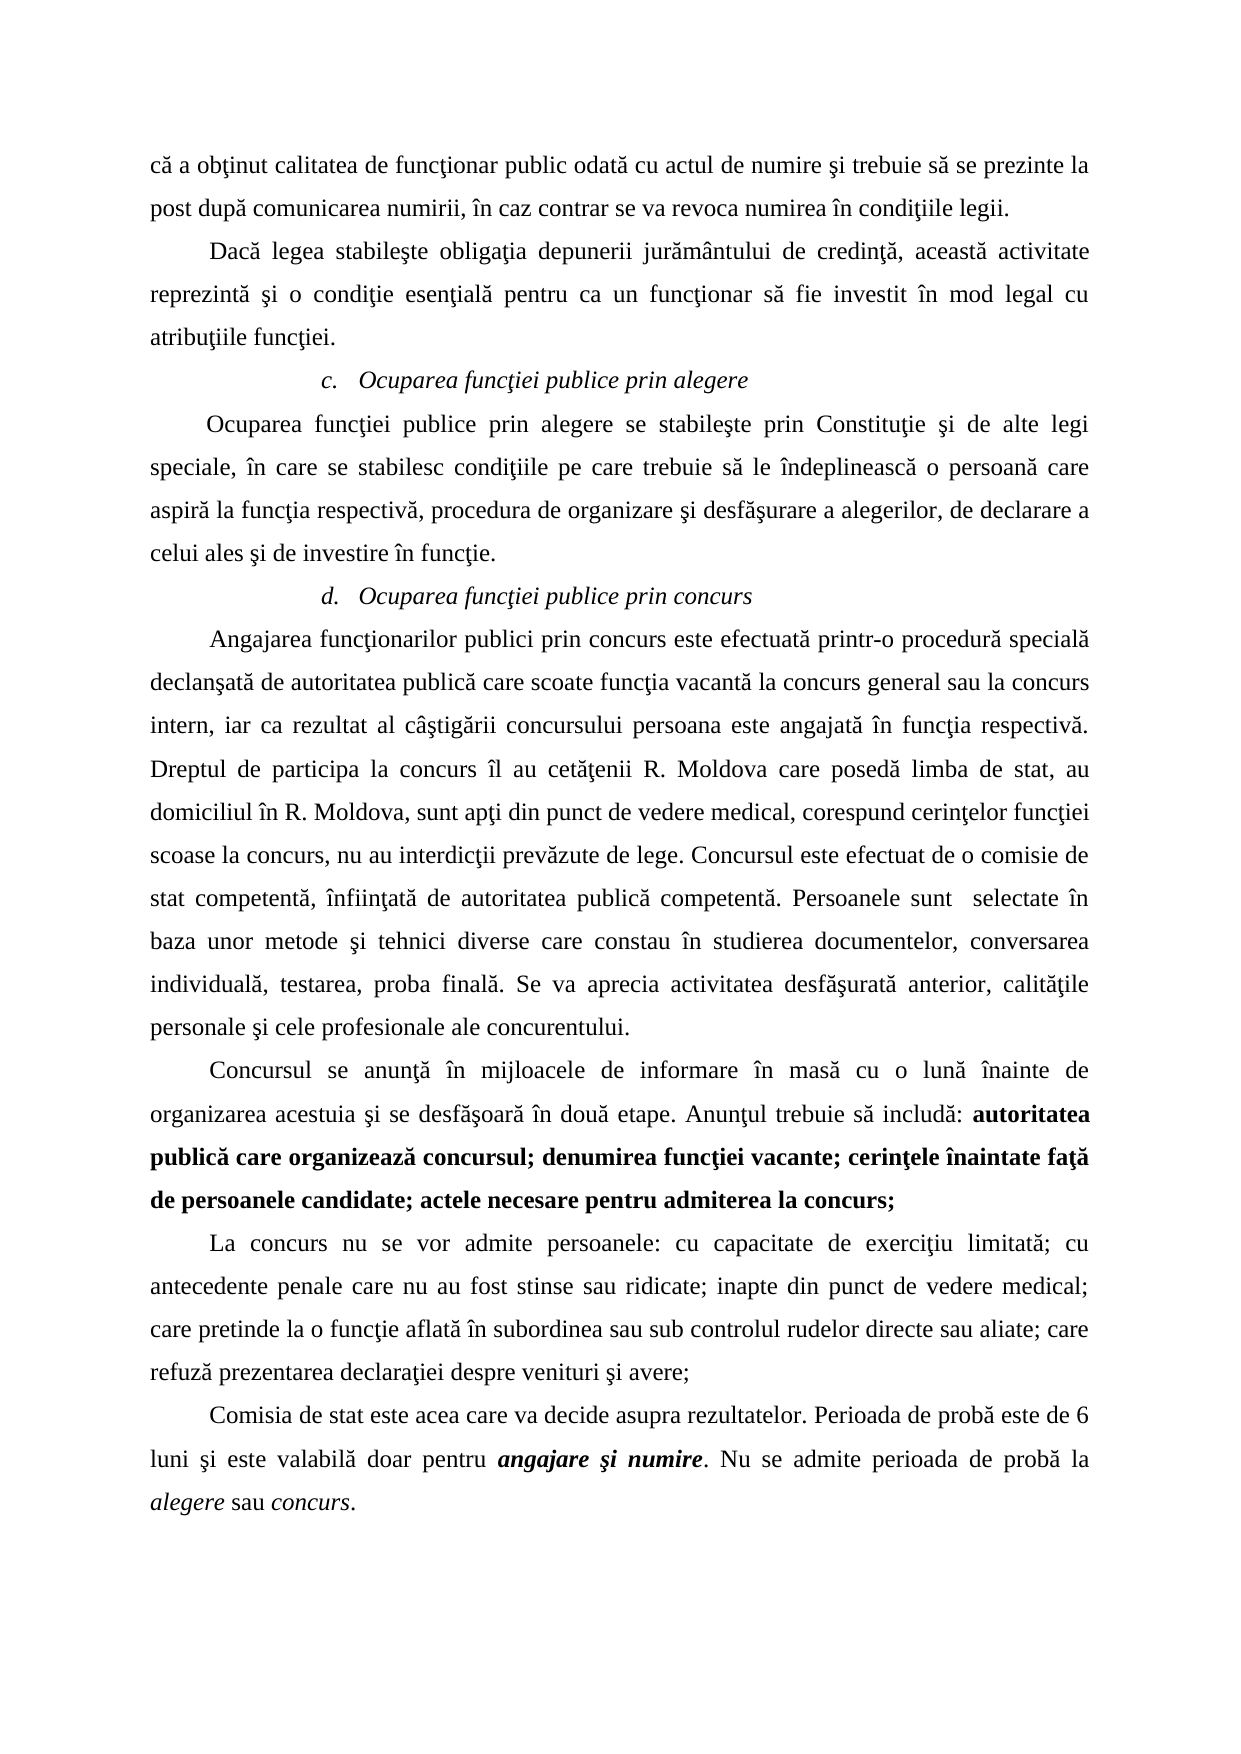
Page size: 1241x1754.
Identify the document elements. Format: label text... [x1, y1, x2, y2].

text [150, 150, 1090, 222]
text Concursul se anunţă în mijloacele de informare în masă cu o lună înainte de organizarea acestuia şi se desfăşoară în două etape. Anunţul trebuie să includă: autoritatea publică care organizează concursul; denumirea funcţiei vacante; cerinţele înaintate faţă de persoanele candidate; actele necesare pentru admiterea la concurs; [150, 1056, 1090, 1214]
text Dacă legea stabileşte obligaţia depunerii jurământului de credinţă, această activitate reprezintă şi o condiţie esenţială pentru ca un funcţionar să fie investit în mod legal cu atribuţiile funcţiei. [150, 236, 1090, 351]
text Angajarea funcţionarilor publici prin concurs este efectuată printr-o procedură specială declanşată de autoritatea publică care scoate funcţia vacantă la concurs general sau la concurs intern, iar ca rezultat al câştigării concursului persoana este angajată în funcţia respectivă. Dreptul de participa la concurs îl au cetăţenii R. Moldova care posedă limba de stat, au domiciliul în R. Moldova, sunt apţi din punct de vedere medical, corespund cerinţelor funcţiei scoase la concurs, nu au interdicţii prevăzute de lege. Concursul este efectuat de o comisie de stat competentă, înfiinţată de autoritatea publică competentă. Persoanele sunt selectate în baza unor metode şi tehnici diverse care constau în studierea documentelor, conversarea individuală, testarea, proba finală. Se va aprecia activitatea desfăşurată anterior, calităţile personale şi cele profesionale ale concurentului. [150, 624, 1090, 1041]
list Ocuparea funcţiei publice prin alegere [321, 366, 1090, 394]
list Ocuparea funcţiei publice prin concurs [321, 581, 1090, 610]
text Ocuparea funcţiei publice prin alegere se stabileşte prin Constituţie şi de alte legi speciale, în care se stabilesc condiţiile pe care trebuie să le îndeplinească o persoană care aspiră la funcţia respectivă, procedura de organizare şi desfăşurare a alegerilor, de declarare a celui ales şi de investire în funcţie. [150, 409, 1090, 567]
text La concurs nu se vor admite persoanele: cu capacitate de exerciţiu limitată; cu antecedente penale care nu au fost stinse sau ridicate; inapte din punct de vedere medical; care pretinde la o funcţie aflată în subordinea sau sub controlul rudelor directe sau aliate; care refuză prezentarea declaraţiei despre venituri şi avere; [150, 1228, 1090, 1386]
text Comisia de stat este acea care va decide asupra rezultatelor. Perioada de probă este de 6 luni şi este valabilă doar pentru angajare şi numire. Nu se admite perioada de probă la alegere sau concurs. [150, 1401, 1090, 1516]
